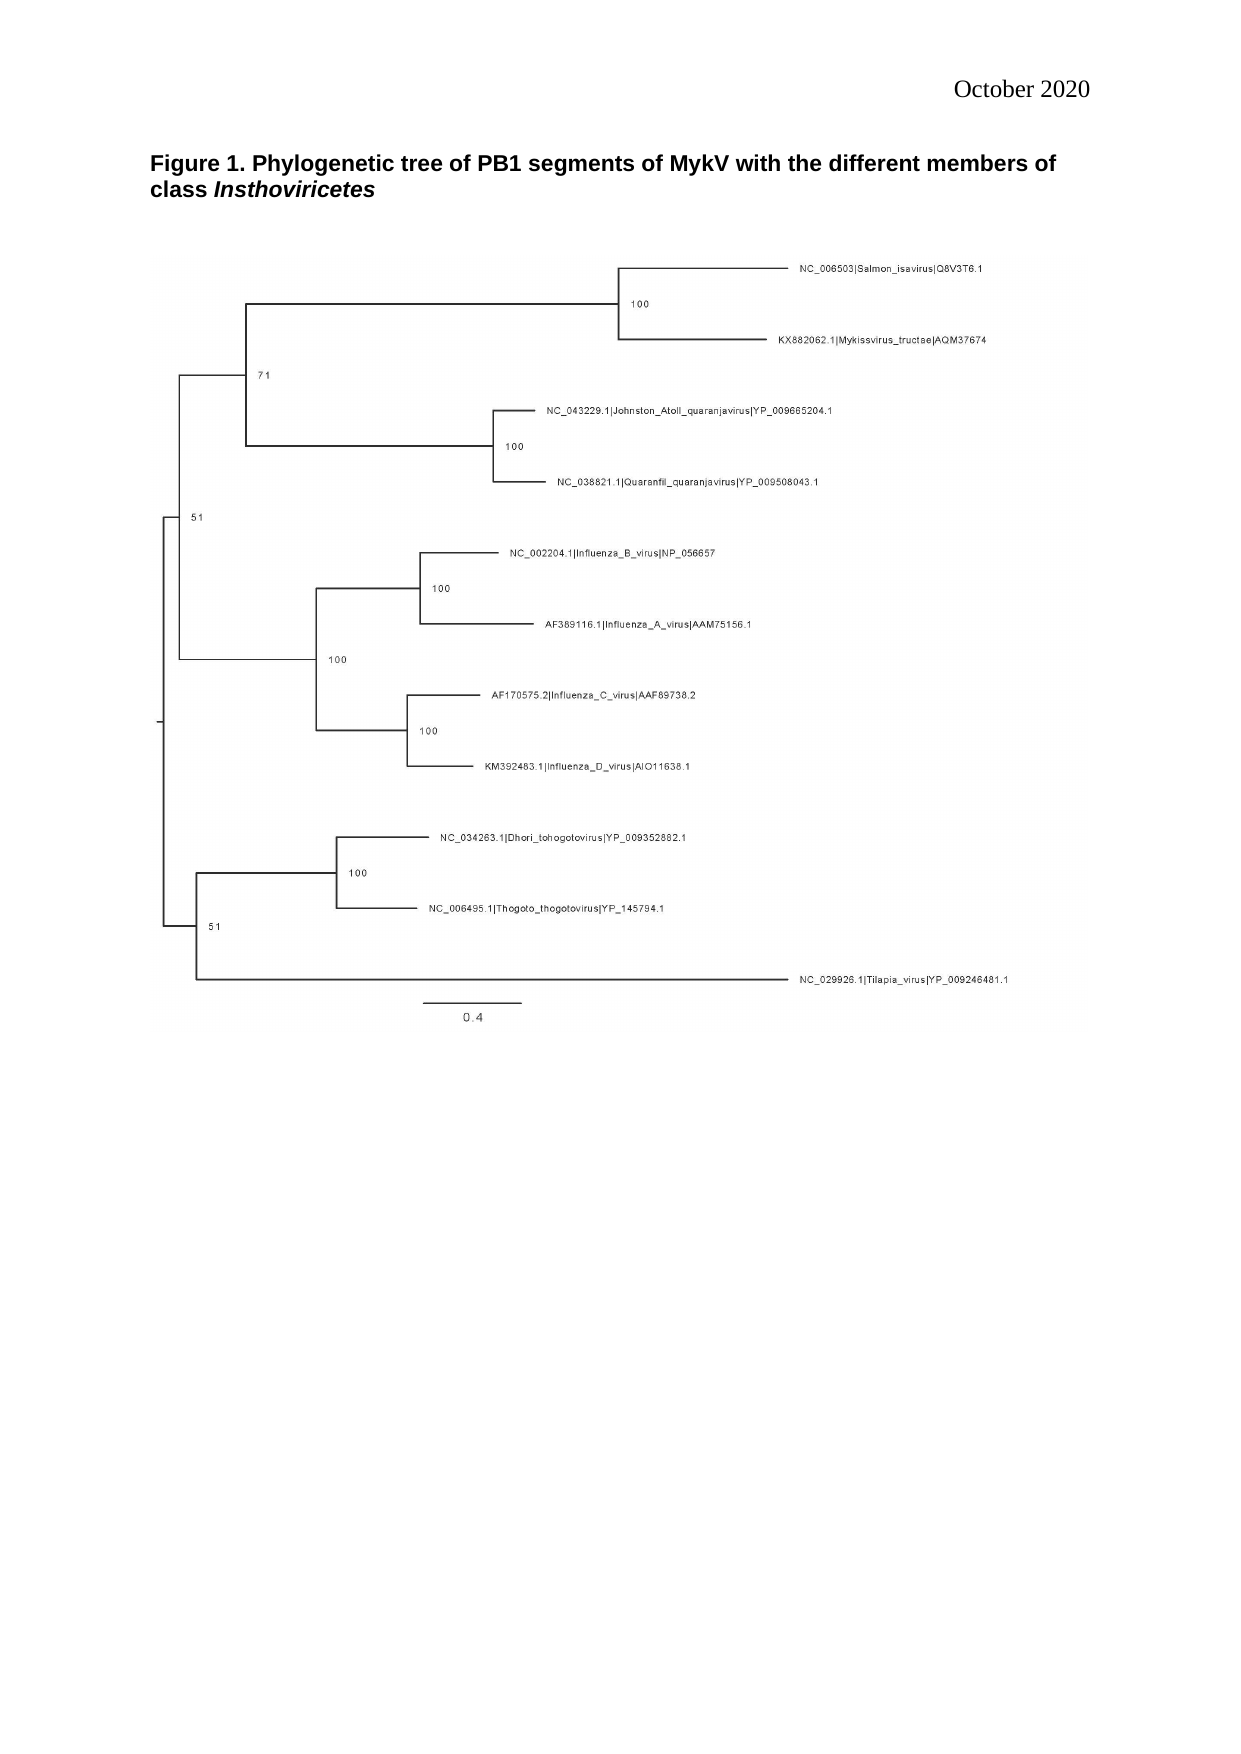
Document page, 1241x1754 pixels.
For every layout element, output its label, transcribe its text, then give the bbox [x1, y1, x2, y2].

picture [150, 255, 1088, 1032]
text Figure 1. Phylogenetic tree of PB1 segments of MykV with the different members of class Insthoviricetes [150, 150, 1090, 203]
